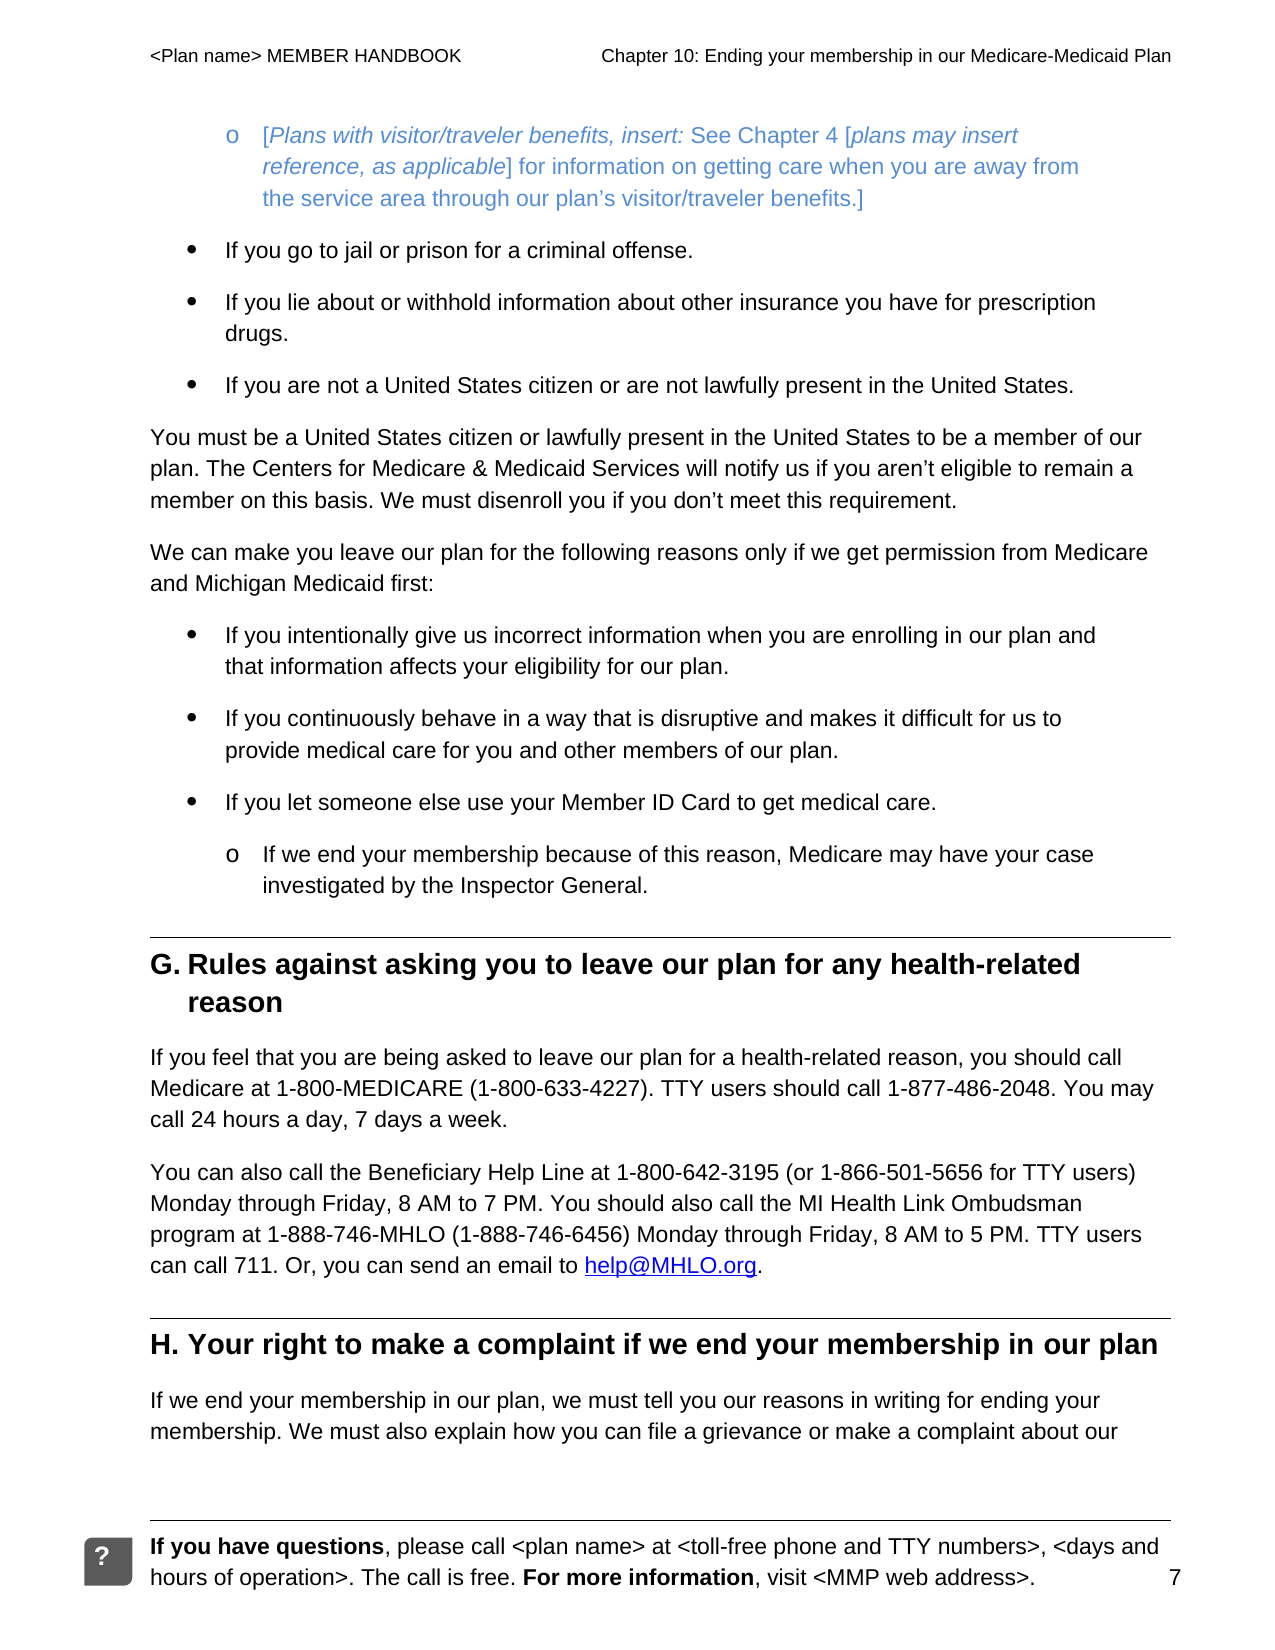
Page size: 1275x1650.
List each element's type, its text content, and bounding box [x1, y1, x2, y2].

text If you feel that you are being asked to leave our plan for a health-related reason, you should call Medicare at 1-800-MEDICARE (1-800-633-4227). TTY users should call 1-877-486-2048. You may call 24 hours a day, 7 days a week. [150, 1040, 1171, 1134]
text If you continuously behave in a way that is disruptive and makes it difficult for us to provide medical care for you and other members of our plan. [187, 702, 1096, 764]
subtitle Rules against asking you to leave our plan for any health-related reason [150, 938, 1171, 1019]
text We can make you leave our plan for the following reasons only if we get permission from Medicare and Michigan Medicaid first: [150, 535, 1171, 598]
text If you are not a United States citizen or are not lawfully present in the United States. [187, 368, 1096, 400]
text If you lie about or withhold information about other insurance you have for prescription drugs. [187, 285, 1096, 348]
text If you go to jail or prison for a criminal offense. [187, 233, 1096, 264]
list [Plans with visitor/traveler benefits, insert: See Chapter 4 [plans may insert reference, as applicable] for information on getting care when you are away from the service area through our plan’s visitor/traveler benefits.] [225, 118, 1096, 212]
text If you intentionally give us incorrect information when you are enrolling in our plan and that information affects your eligibility for our plan. [187, 618, 1096, 681]
text You must be a United States citizen or lawfully present in the United States to be a member of our plan. The Centers for Medicare & Medicaid Services will notify us if you aren’t eligible to remain a member on this basis. We must disenroll you if you don’t meet this requirement. [150, 421, 1171, 514]
text You can also call the Beneficiary Help Line at 1-800-642-3195 (or 1-866-501-5656 for TTY users) Monday through Friday, 8 AM to 7 PM. You should also call the MI Health Link Ombudsman program at 1-888-746-MHLO (1-888-746-6456) Monday through Friday, 8 AM to 5 PM. TTY users can call 711. Or, you can send an email to help@MHLO.org. [150, 1155, 1171, 1280]
list If we end your membership because of this reason, Medicare may have your case investigated by the Inspector General. [225, 837, 1096, 900]
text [150, 1383, 1171, 1446]
text If you let someone else use your Member ID Card to get medical care. [187, 785, 1096, 816]
subtitle Your right to make a complaint if we end your membership in our plan [150, 1319, 1171, 1362]
